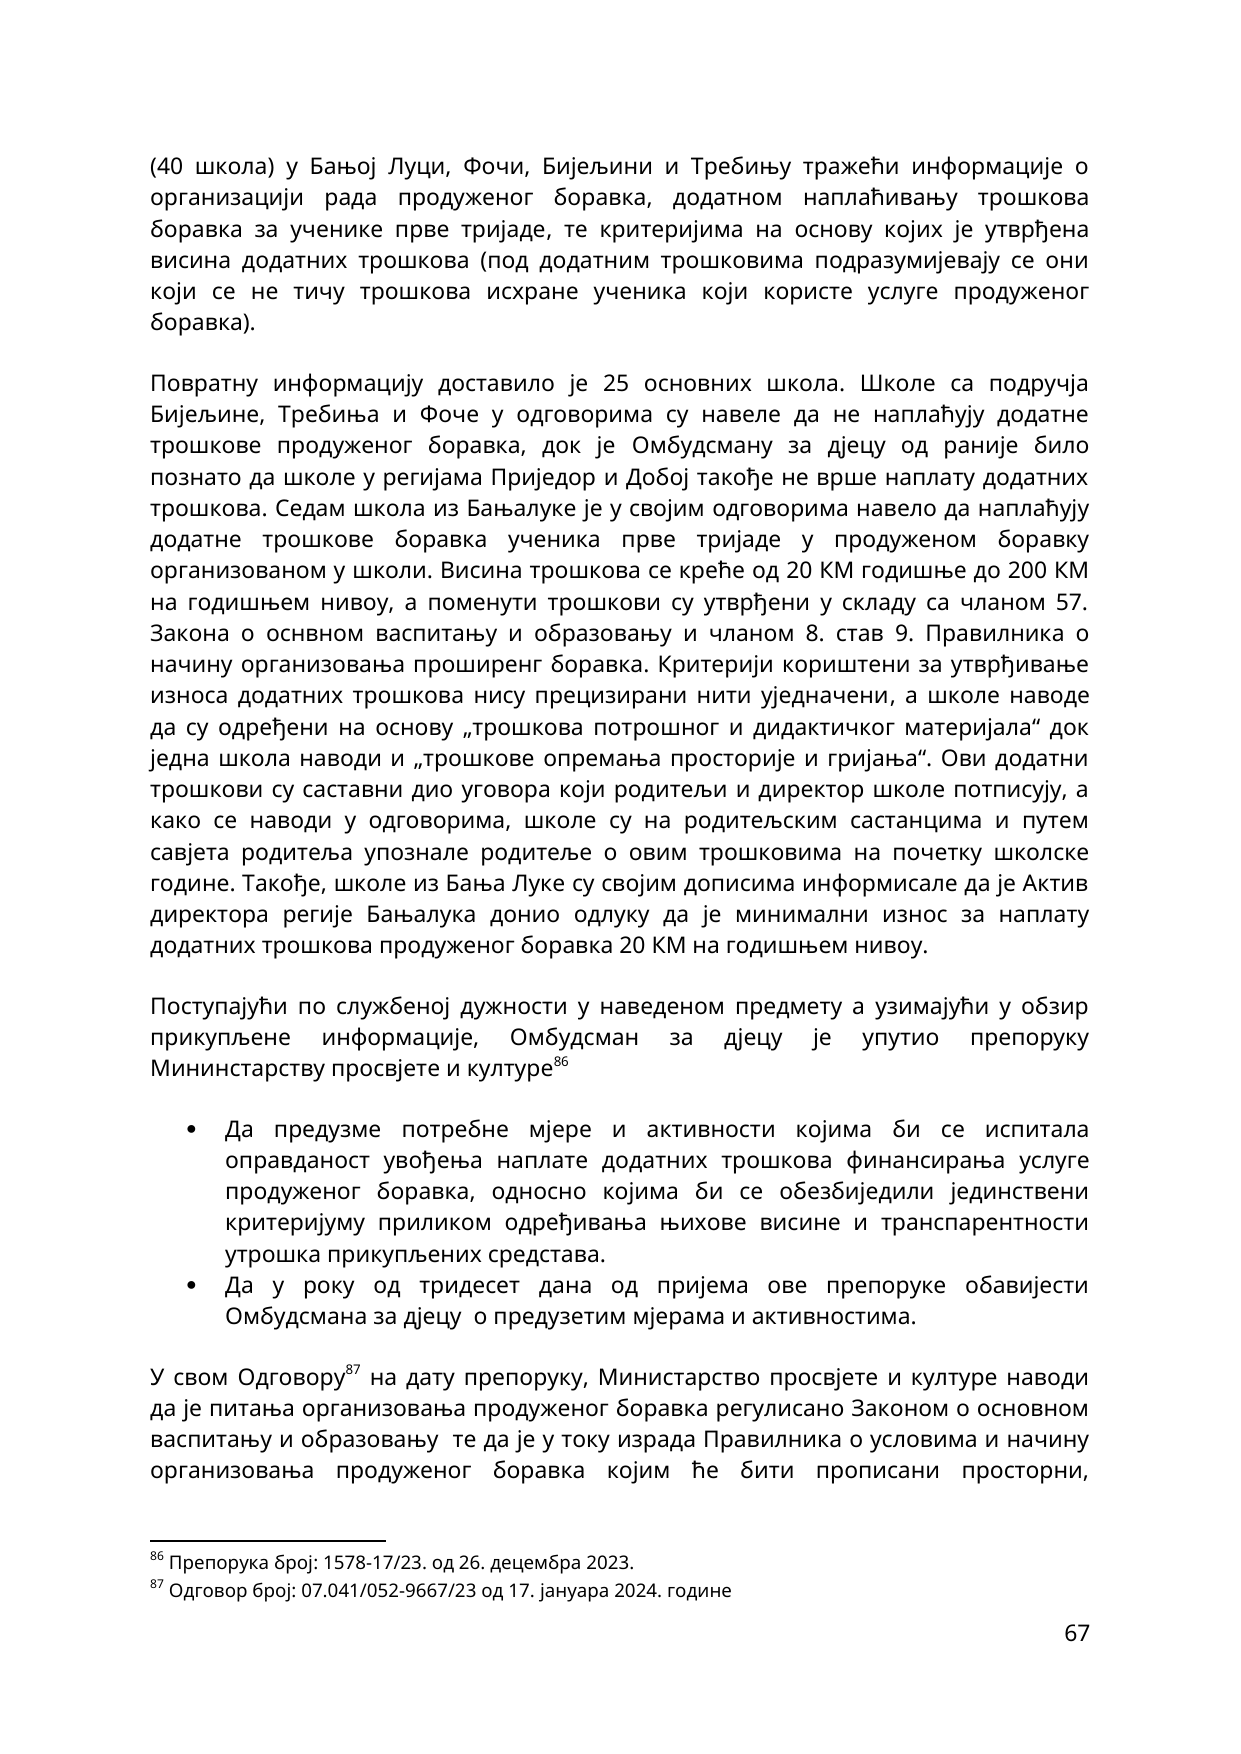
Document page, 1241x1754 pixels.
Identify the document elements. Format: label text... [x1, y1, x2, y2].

text Повратну информацију доставило је 25 основних школа. Школе са подручја Бијељине, Требиња и Фоче у одговорима су навеле да не наплаћују додатне трошкове продуженог боравка, док је Омбудсману за дјецу од раније било познато да школе у регијама Приједор и Добој такође не врше наплату додатних трошкова. Седам школа из Бањалуке је у својим одговорима навело да наплаћују додатне трошкове боравка ученика прве тријаде у продуженом боравку организованом у школи. Висина трошкова се креће од 20 КМ годишње до 200 КМ на годишњем нивоу, а поменути трошкови су утврђени у складу са чланом 57. Закона о оснвном васпитању и образовању и чланом 8. став 9. Правилника о начину организовања проширенг боравка. Критерији кориштени за утврђивање износа додатних трошкова нису прецизирани нити уједначени, а школе наводе да су одређени на основу „трошкова потрошног и дидактичког материјала“ док једна школа наводи и „трошкове опремања просторије и гријања“. Ови додатни трошкови су саставни дио уговора који родитељи и директор школе потписују, а како се наводи у одговорима, школе су на родитељским састанцима и путем савјета родитеља упознале родитеље о овим трошковима на почетку школске године. Такође, школе из Бања Луке су својим дописима информисале да је Актив директора регије Бањалука донио одлуку да је минимални износ за наплату додатних трошкова продуженог боравка 20 КМ на годишњем нивоу. [150, 367, 1090, 960]
list Да у року од тридесет дана од пријема ове препоруке обавијести Омбудсмана за дјецу о предузетим мјерама и активностима. [187, 1269, 1090, 1331]
list Да предузме потребне мјере и активности којима би се испитала оправданост увођења наплате додатних трошкова финансирања услуге продуженог боравка, односно којима би се обезбиједили јединствени критеријуму приликом одређивања њихове висине и транспарентности утрошка прикупљених средстава. [187, 1112, 1090, 1269]
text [150, 1360, 1090, 1485]
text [150, 150, 1090, 337]
text Поступајући по службеној дужности у наведеном предмету а узимајући у обзир прикупљене информације, Омбудсман за дјецу је упутио препоруку Мининстарству просвјете и културе [150, 989, 1090, 1083]
